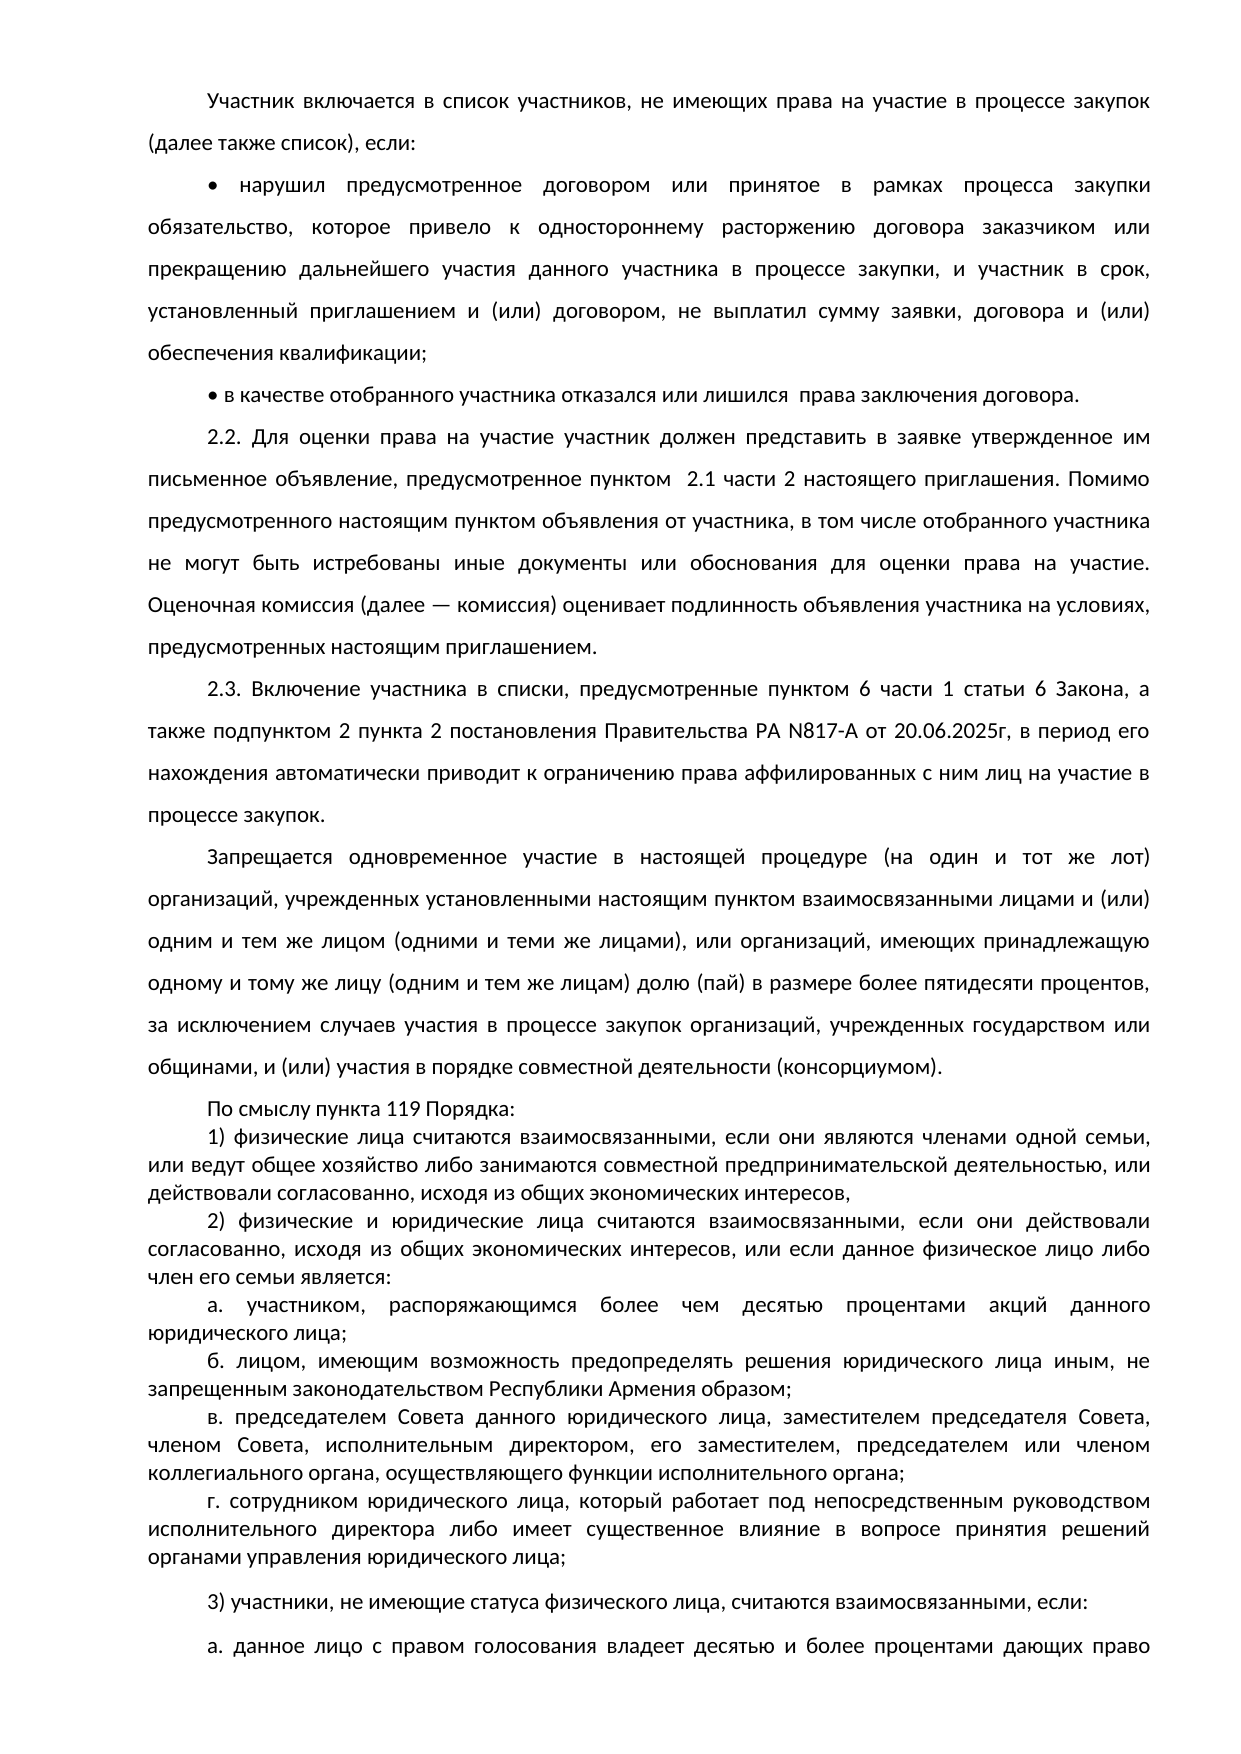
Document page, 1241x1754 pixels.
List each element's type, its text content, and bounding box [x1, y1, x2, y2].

text Запрещается одновременное участие в настоящей процедуре (на один и тот же лот) организаций, учрежденных установленными настоящим пунктом взаимосвязанными лицами и (или) одним и тем же лицом (одними и теми же лицами), или организаций, имеющих принадлежащую одному и тому же лицу (одним и тем же лицам) долю (пай) в размере более пятидесяти процентов, за исключением случаев участия в процессе закупок организаций, учрежденных государством или общинами, и (или) участия в порядке совместной деятельности (консорциумом). [148, 842, 1152, 1080]
text в. председателем Совета данного юридического лица, заместителем председателя Совета, членом Совета, исполнительным директором, его заместителем, председателем или членом коллегиального органа, осуществляющего функции исполнительного органа; [148, 1402, 1152, 1486]
text 2.2. Для оценки права на участие участник должен представить в заявке утвержденное им письменное объявление, предусмотренное пунктом 2.1 части 2 настоящего приглашения. Помимо предусмотренного настоящим пунктом объявления от участника, в том числе отобранного участника не могут быть истребованы иные документы или обоснования для оценки права на участие. Оценочная комиссия (далее — комиссия) оценивает подлинность объявления участника на условиях, предусмотренных настоящим приглашением. [148, 422, 1152, 660]
text 2) физические и юридические лица считаются взаимосвязанными, если они действовали согласованно, исходя из общих экономических интересов, или если данное физическое лицо либо член его семьи является: [148, 1206, 1152, 1290]
text 2.3. Включение участника в списки, предусмотренные пунктом 6 части 1 статьи 6 Закона, а также подпунктом 2 пункта 2 постановления Правительства РА N817-А от 20.06.2025г, в период его нахождения автоматически приводит к ограничению права аффилированных с ним лиц на участие в процессе закупок. [148, 674, 1152, 828]
text • в качестве отобранного участника отказался или лишился права заключения договора. [148, 380, 1152, 408]
text • нарушил предусмотренное договором или принятое в рамках процесса закупки обязательство, которое привело к одностороннему расторжению договора заказчиком или прекращению дальнейшего участия данного участника в процессе закупки, и участник в срок, установленный приглашением и (или) договором, не выплатил сумму заявки, договора и (или) обеспечения квалификации; [148, 170, 1152, 366]
text а. участником, распоряжающимся более чем десятью процентами акций данного юридического лица; [148, 1290, 1152, 1346]
text б. лицом, имеющим возможность предопределять решения юридического лица иным, не запрещенным законодательством Республики Армения образом; [148, 1346, 1152, 1402]
text г. сотрудником юридического лица, который работает под непосредственным руководством исполнительного директора либо имеет существенное влияние в вопросе принятия решений органами управления юридического лица; [148, 1486, 1152, 1570]
text 3) участники, не имеющие статуса физического лица, считаются взаимосвязанными, если: [148, 1587, 1152, 1615]
text 1) физические лица считаются взаимосвязанными, если они являются членами одной семьи, или ведут общее хозяйство либо занимаются совместной предпринимательской деятельностью, или действовали согласованно, исходя из общих экономических интересов, [148, 1122, 1152, 1206]
text По смыслу пункта 119 Порядка: [148, 1094, 1152, 1122]
text Участник включается в список участников, не имеющих права на участие в процессе закупок (далее также список), если: [148, 86, 1152, 156]
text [148, 1632, 1152, 1660]
